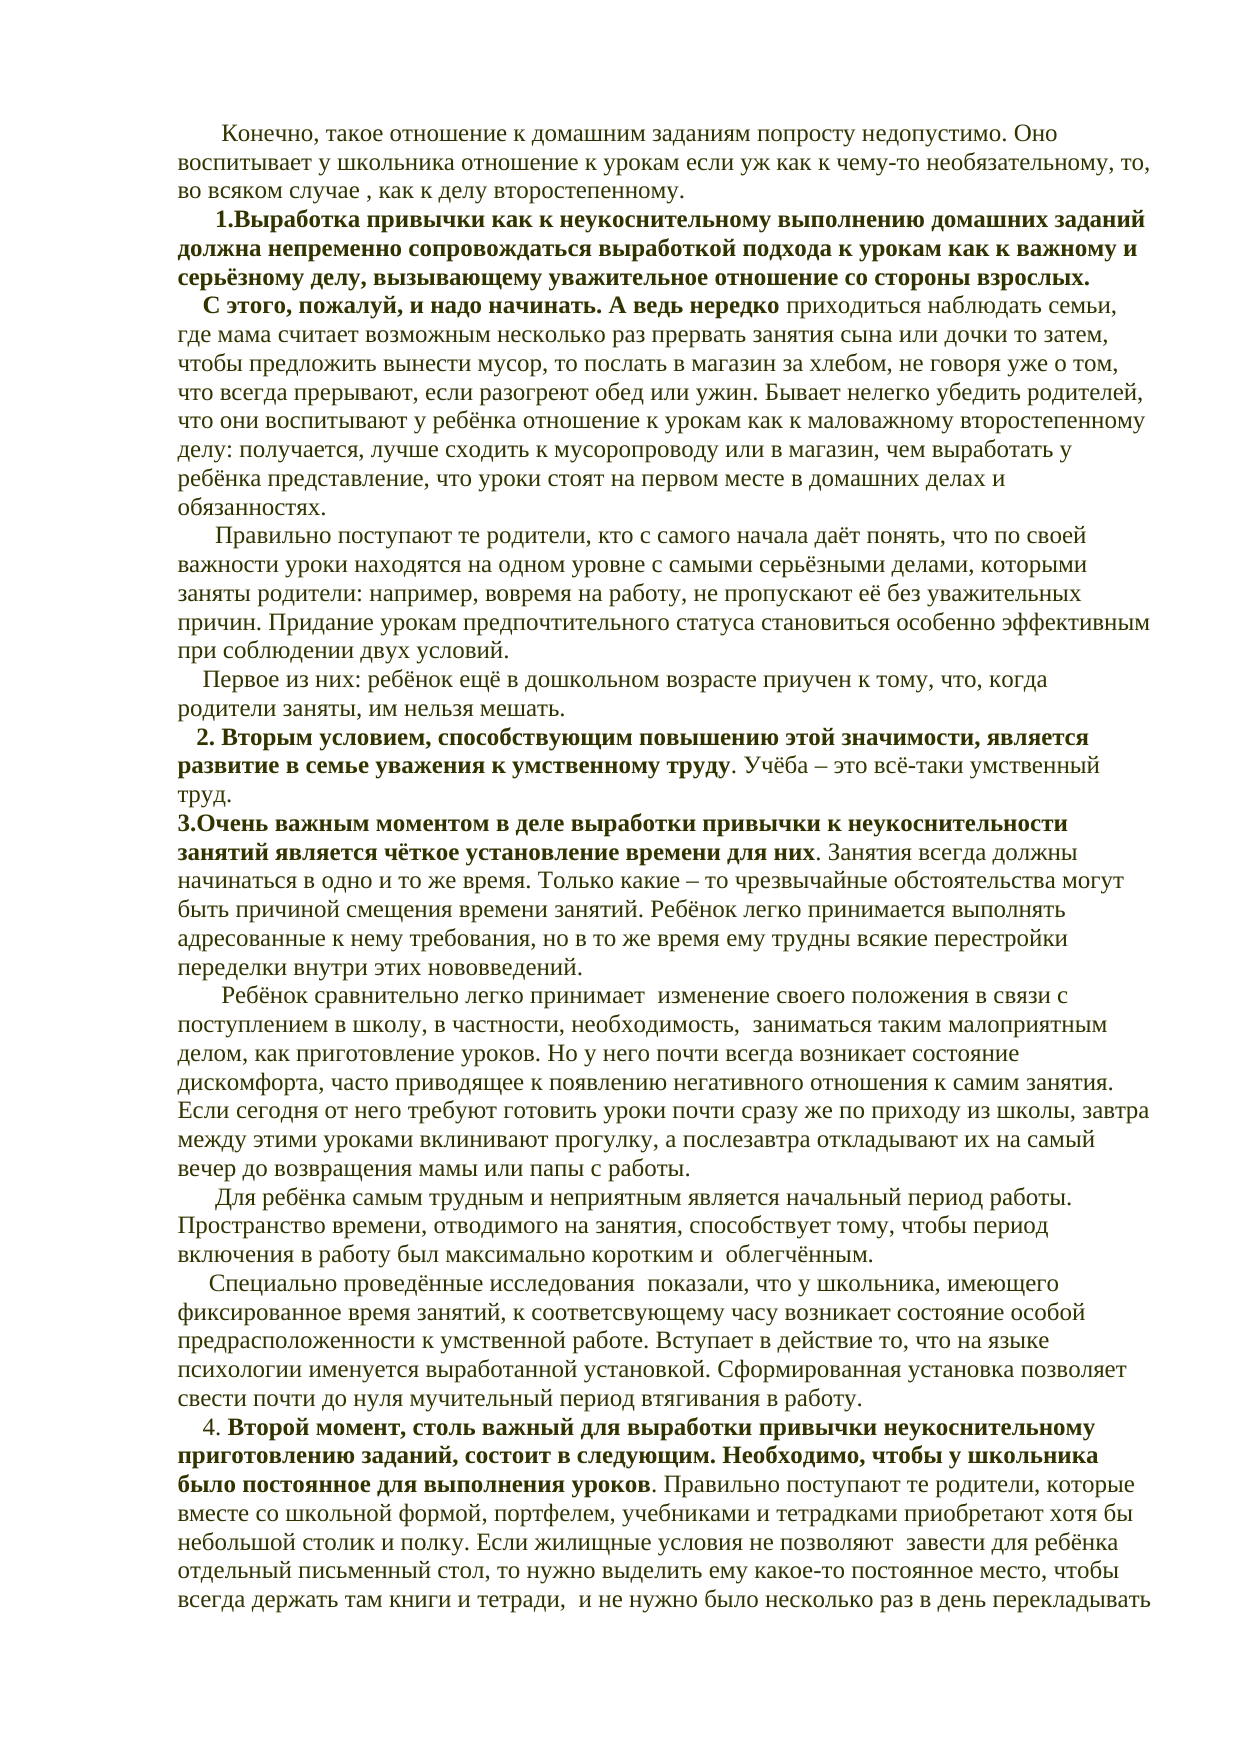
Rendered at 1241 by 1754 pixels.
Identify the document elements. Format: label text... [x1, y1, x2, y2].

text С этого, пожалуй, и надо начинать. А ведь нередко приходиться наблюдать семьи, где мама считает возможным несколько раз прервать занятия сына или дочки то затем, чтобы предложить вынести мусор, то послать в магазин за хлебом, не говоря уже о том, что всегда прерывают, если разогреют обед или ужин. Бывает нелегко убедить родителей, что они воспитывают у ребёнка отношение к урокам как к маловажному второстепенному делу: получается, лучше сходить к мусоропроводу или в магазин, чем выработать у ребёнка представление, что уроки стоят на первом месте в домашних делах и обязанностях. [177, 291, 1152, 521]
text 2. Вторым условием, способствующим повышению этой значимости, является развитие в семье уважения к умственному труду. Учёба – это всё-таки умственный труд. [177, 722, 1152, 808]
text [177, 1412, 1152, 1613]
text Конечно, такое отношение к домашним заданиям попросту недопустимо. Оно воспитывает у школьника отношение к урокам если уж как к чему-то необязательному, то, во всяком случае , как к делу второстепенному. [177, 118, 1152, 204]
text Правильно поступают те родители, кто с самого начала даёт понять, что по своей важности уроки находятся на одном уровне с самыми серьёзными делами, которыми заняты родители: например, вовремя на работу, не пропускают её без уважительных причин. Придание урокам предпочтительного статуса становиться особенно эффективным при соблюдении двух условий. [177, 521, 1152, 664]
text Ребёнок сравнительно легко принимает изменение своего положения в связи с поступлением в школу, в частности, необходимость, заниматься таким малоприятным делом, как приготовление уроков. Но у него почти всегда возникает состояние дискомфорта, часто приводящее к появлению негативного отношения к самим занятия. Если сегодня от него требуют готовить уроки почти сразу же по приходу из школы, завтра между этими уроками вклинивают прогулку, а послезавтра откладывают их на самый вечер до возвращения мамы или папы с работы. [177, 981, 1152, 1182]
text Для ребёнка самым трудным и неприятным является начальный период работы. Пространство времени, отводимого на занятия, способствует тому, чтобы период включения в работу был максимально коротким и облегчённым. [177, 1182, 1152, 1268]
text 1.Выработка привычки как к неукоснительному выполнению домашних заданий должна непременно сопровождаться выработкой подхода к урокам как к важному и серьёзному делу, вызывающему уважительное отношение со стороны взрослых. [177, 204, 1152, 291]
text Первое из них: ребёнок ещё в дошкольном возрасте приучен к тому, что, когда родители заняты, им нельзя мешать. [177, 664, 1152, 722]
text Специально проведённые исследования показали, что у школьника, имеющего фиксированное время занятий, к соответсвующему часу возникает состояние особой предрасположенности к умственной работе. Вступает в действие то, что на языке психологии именуется выработанной установкой. Сформированная установка позволяет свести почти до нуля мучительный период втягивания в работу. [177, 1268, 1152, 1412]
text 3.Очень важным моментом в деле выработки привычки к неукоснительности занятий является чёткое установление времени для них. Занятия всегда должны начинаться в одно и то же время. Только какие – то чрезвычайные обстоятельства могут быть причиной смещения времени занятий. Ребёнок легко принимается выполнять адресованные к нему требования, но в то же время ему трудны всякие перестройки переделки внутри этих нововведений. [177, 808, 1152, 981]
